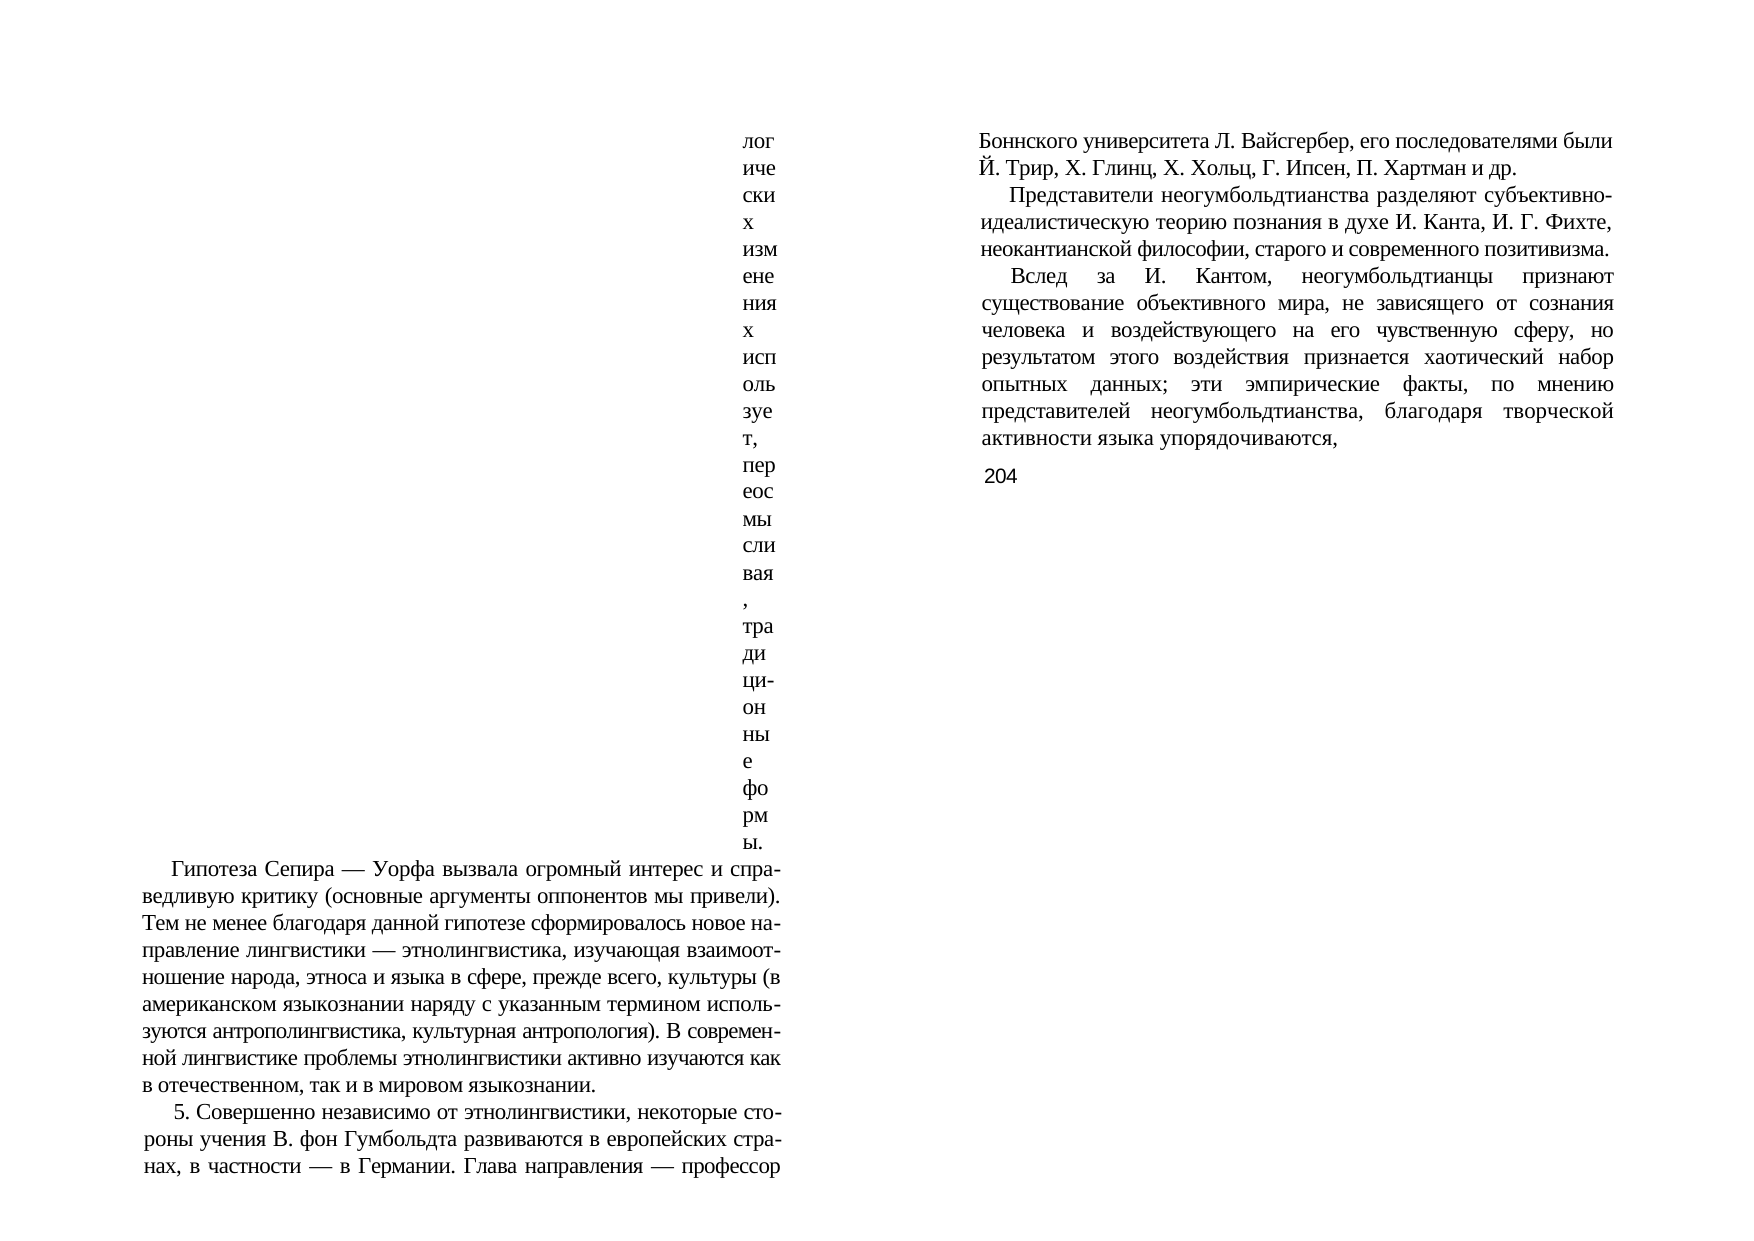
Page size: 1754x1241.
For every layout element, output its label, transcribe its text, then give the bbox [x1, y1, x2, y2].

text 204 [984, 464, 1614, 488]
text 5. Совершенно независимо от этнолингвистики, некоторые стороны учения В. фон Гумбольдта развиваются в европейских странах, в частности — в Германии. Глава направления — профессор Боннского университета Л. Вайсгербер, его последователями были Й. Трир, X. Глинц, X. Хольц, Г. Ипсен, П. Хартман и др. [144, 1098, 782, 1179]
text Вслед за И. Кантом, неогумбольдтианцы признают существование объективного мира, не зависящего от сознания человека и воздействующего на его чувственную сферу, но результатом этого воздействия признается хаотический набор опытных данных; эти эмпирические факты, по мнению представителей неогумбольдтианства, благодаря творческой активности языка упорядочиваются, [981, 262, 1614, 450]
text Представители неогумбольдтианства разделяют субъективно-идеалистическую теорию познания в духе И. Канта, И. Г. Фихте, неокантианской философии, старого и современного позитивизма. [980, 181, 1613, 262]
text 5. Совершенно независимо от этнолингвистики, некоторые стороны учения В. фон Гумбольдта развиваются в европейских странах, в частности — в Германии. Глава направления — профессор Боннского университета Л. Вайсгербер, его последователями были Й. Трир, X. Глинц, X. Хольц, Г. Ипсен, П. Хартман и др. [978, 127, 1613, 181]
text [742, 127, 778, 855]
text Гипотеза Сепира — Уорфа вызвала огромный интерес и справедливую критику (основные аргументы оппонентов мы привели). Тем не менее благодаря данной гипотезе сформировалось новое направление лингвистики — этнолингвистика, изучающая взаимоотношение народа, этноса и языка в сфере, прежде всего, культуры (в американском языкознании наряду с указанным термином используются антрополингвистика, культурная антропология). В современной лингвистике проблемы этнолингвистики активно изучаются как в отечественном, так и в мировом языкознании. [142, 855, 781, 1098]
